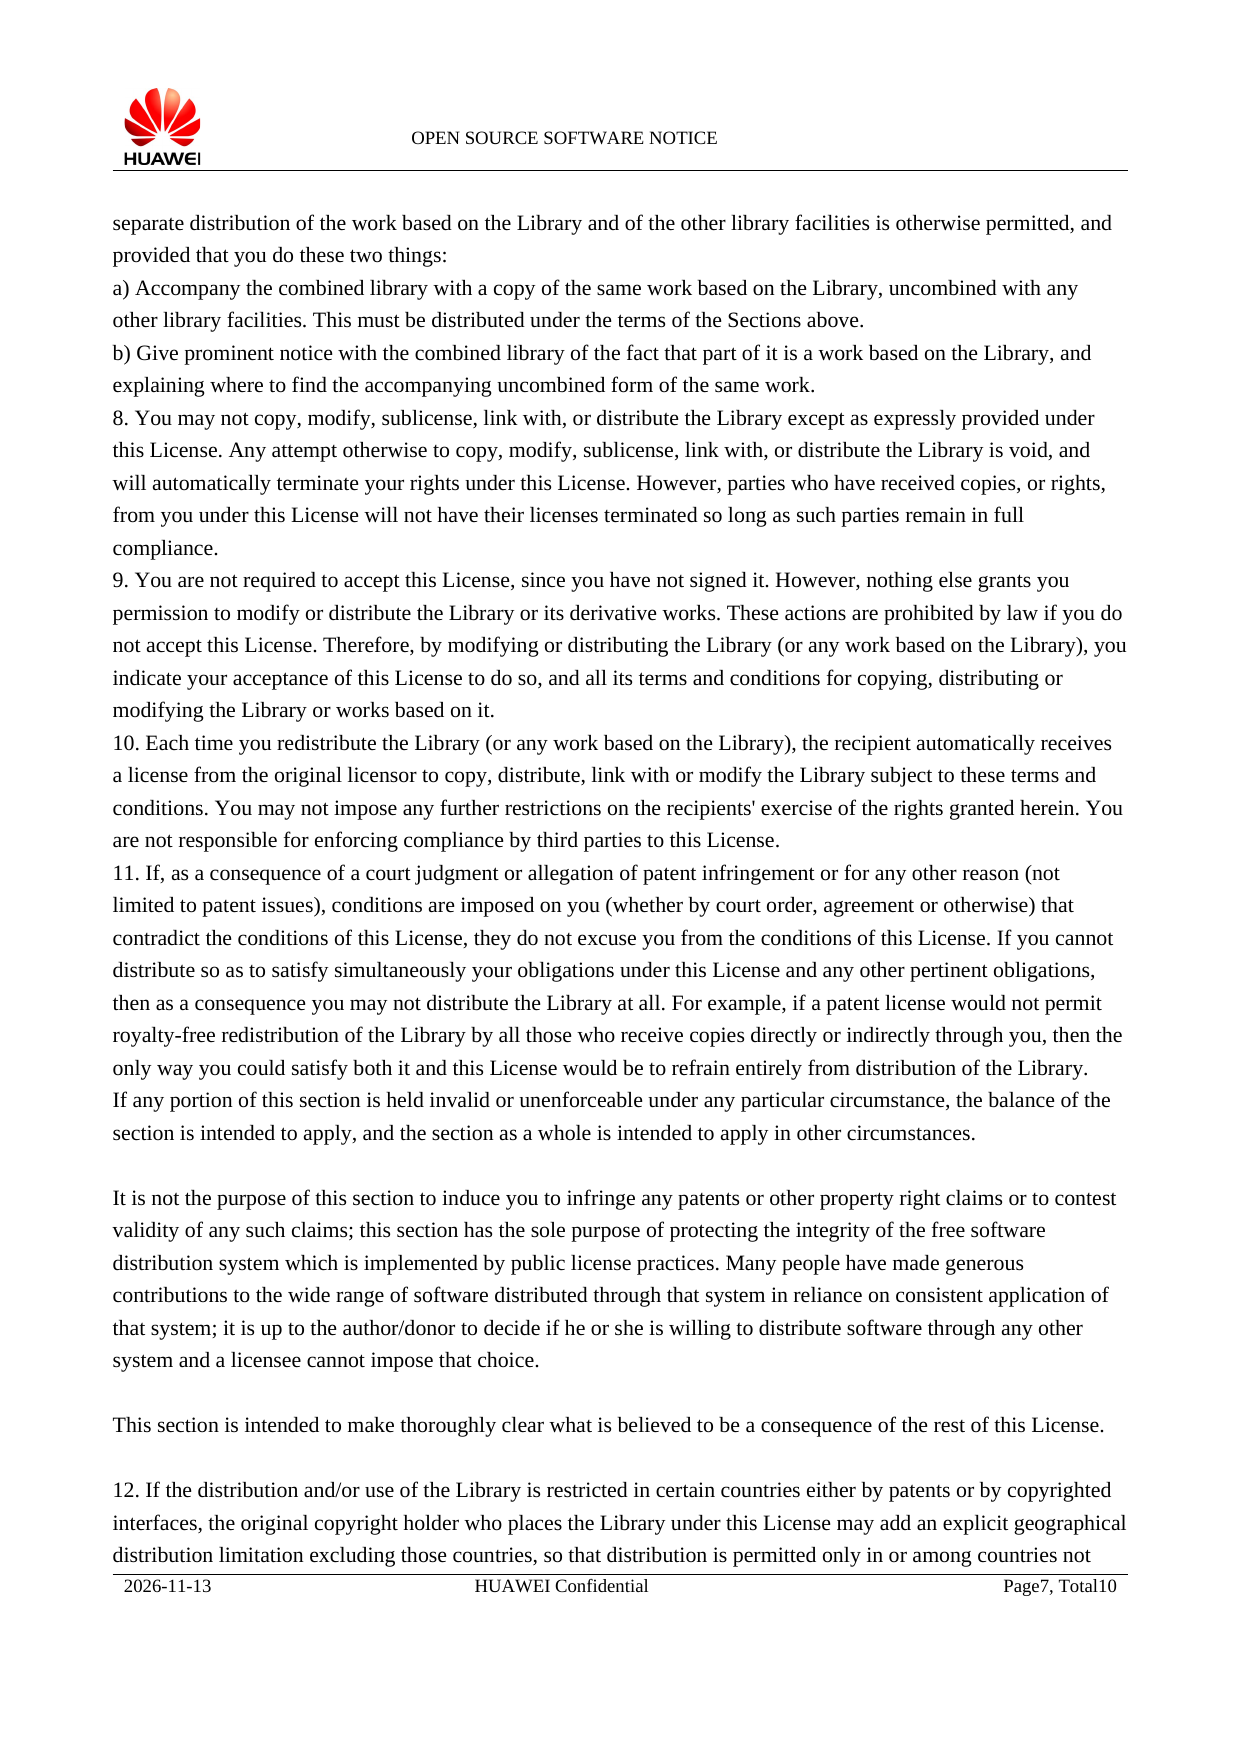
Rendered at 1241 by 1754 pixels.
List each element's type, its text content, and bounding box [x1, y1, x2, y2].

picture [124, 88, 201, 165]
